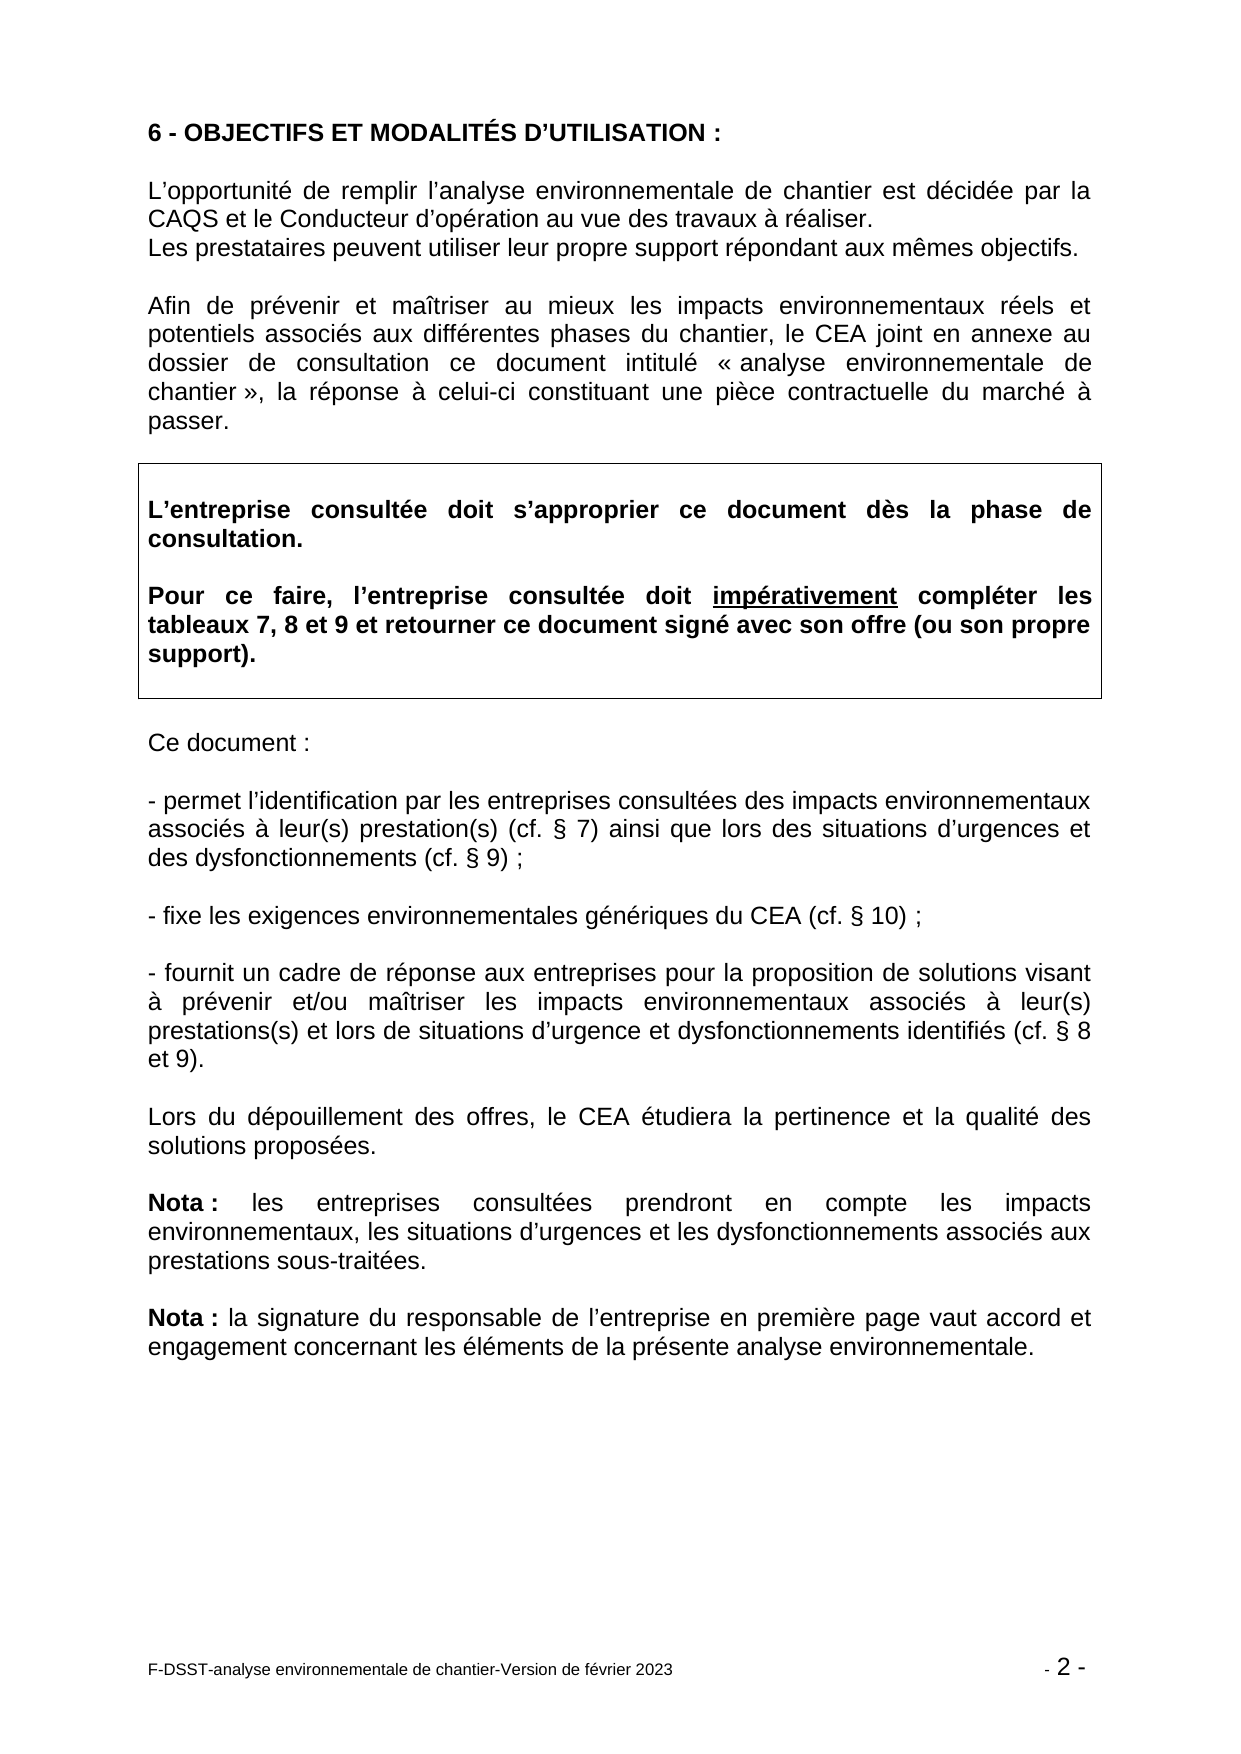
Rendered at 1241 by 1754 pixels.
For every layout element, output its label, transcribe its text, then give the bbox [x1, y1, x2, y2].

text Nota : les entreprises consultées prendront en compte les impacts environnementaux, les situations d’urgences et les dysfonctionnements associés aux prestations sous-traitées. [148, 1188, 1092, 1274]
text Afin de prévenir et maîtriser au mieux les impacts environnementaux réels et potentiels associés aux différentes phases du chantier, le CEA joint en annexe au dossier de consultation ce document intitulé « analyse environnementale de chantier », la réponse à celui-ci constituant une pièce contractuelle du marché à passer. [148, 291, 1092, 434]
text - fournit un cadre de réponse aux entreprises pour la proposition de solutions visant à prévenir et/ou maîtriser les impacts environnementaux associés à leur(s) prestations(s) et lors de situations d’urgence et dysfonctionnements identifiés (cf. § 8 et 9). [148, 958, 1092, 1073]
text - fixe les exigences environnementales génériques du CEA (cf. § 10) ; [148, 901, 1092, 929]
text 6 - OBJECTIFS ET MODALITÉS D’UTILISATION : [148, 118, 1092, 147]
text Ce document : [148, 728, 1092, 757]
text L’opportunité de remplir l’analyse environnementale de chantier est décidée par la CAQS et le Conducteur d’opération au vue des travaux à réaliser. [148, 176, 1092, 233]
text Pour ce faire, l’entreprise consultée doit impérativement compléter les tableaux 7, 8 et 9 et retourner ce document signé avec son offre (ou son propre support). [148, 581, 1092, 667]
text Lors du dépouillement des offres, le CEA étudiera la pertinence et la qualité des solutions proposées. [148, 1102, 1092, 1159]
text - permet l’identification par les entreprises consultées des impacts environnementaux associés à leur(s) prestation(s) (cf. § 7) ainsi que lors des situations d’urgences et des dysfonctionnements (cf. § 9) ; [148, 786, 1092, 872]
text L’entreprise consultée doit s’approprier ce document dès la phase de consultation. [148, 495, 1092, 552]
text Les prestataires peuvent utiliser leur propre support répondant aux mêmes objectifs. [148, 233, 1092, 262]
text Nota : la signature du responsable de l’entreprise en première page vaut accord et engagement concernant les éléments de la présente analyse environnementale. [148, 1303, 1092, 1361]
